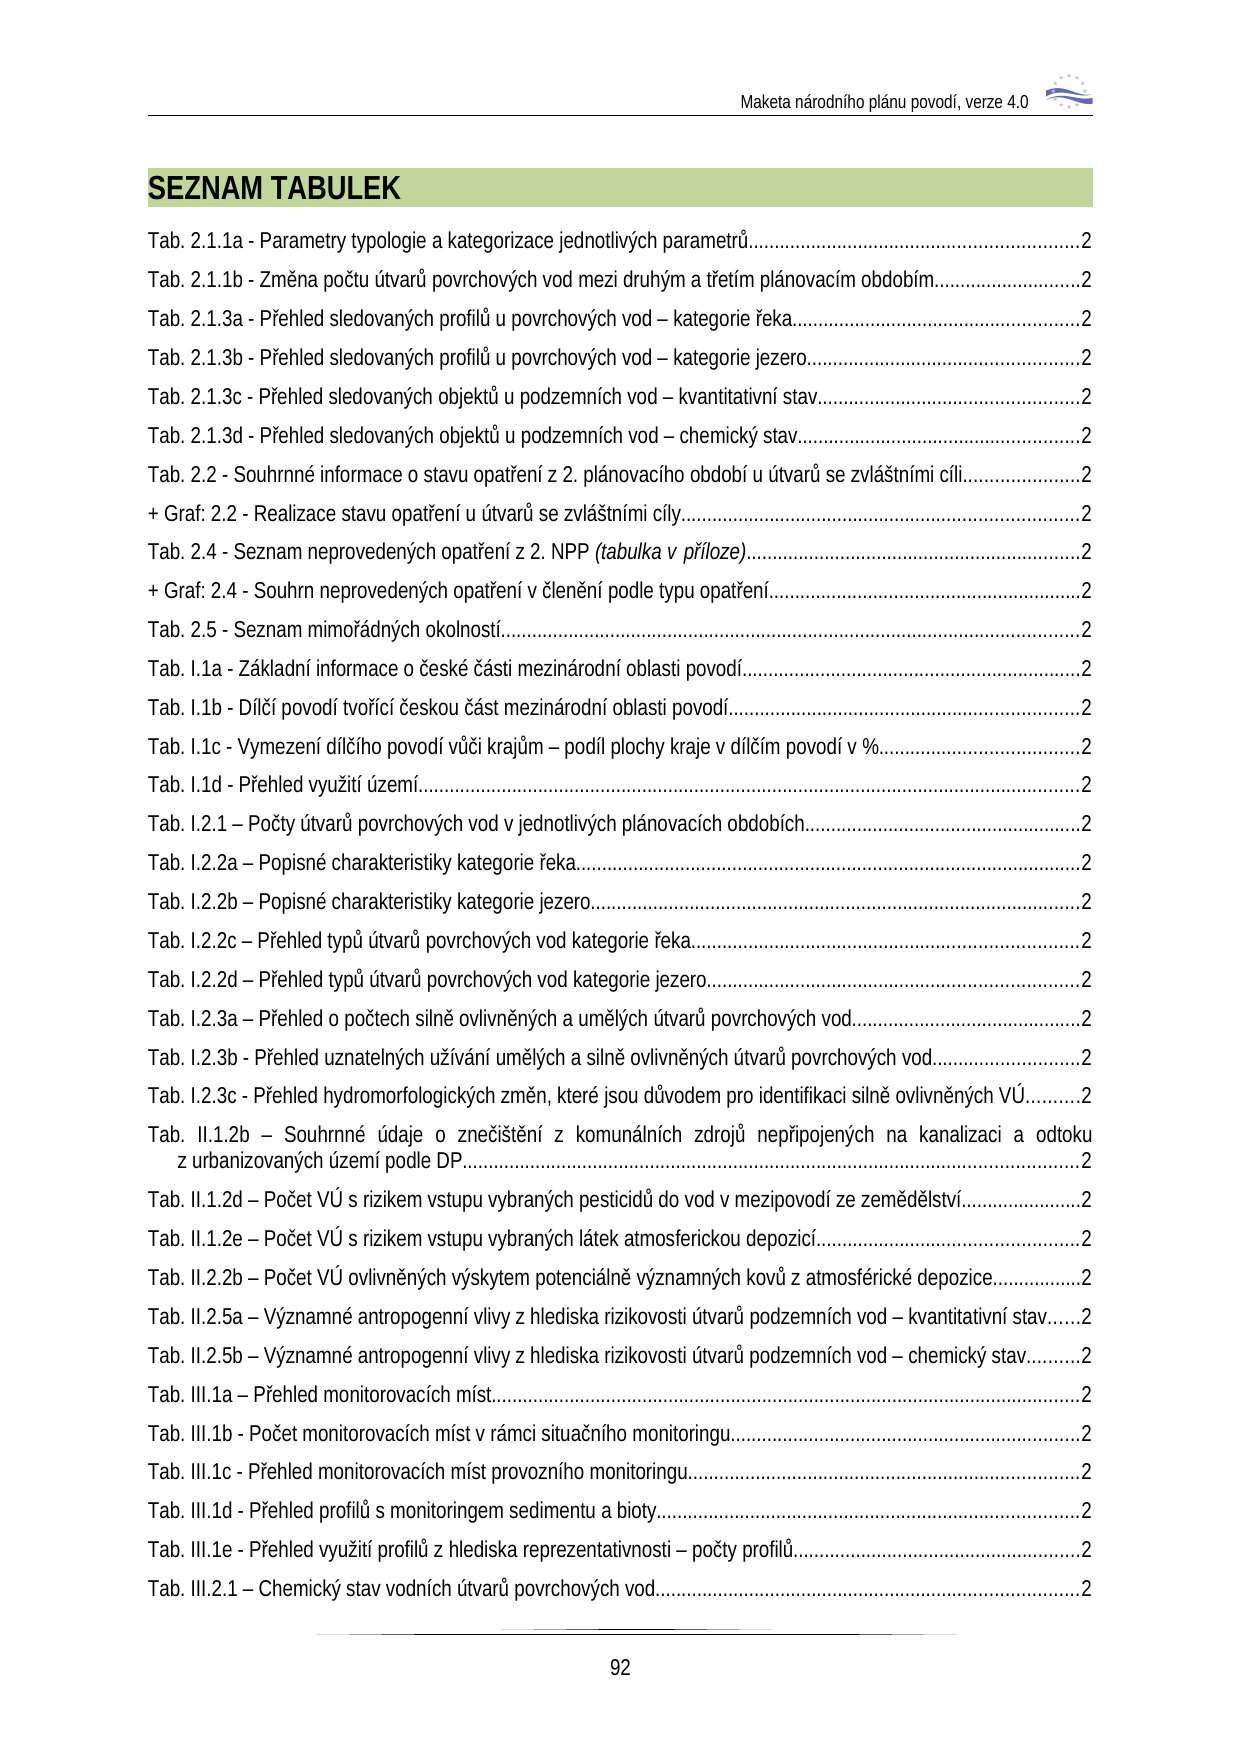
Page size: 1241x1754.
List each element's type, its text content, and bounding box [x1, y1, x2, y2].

text Tab. 2.1.3a - Přehled sledovaných profilů u povrchových vod – kategorie řeka 2 [148, 305, 1093, 332]
text + Graf: 2.4 - Souhrn neprovedených opatření v členění podle typu opatření 2 [148, 577, 1093, 603]
text Tab. II.2.5b – Významné antropogenní vlivy z hlediska rizikovosti útvarů podzemních vod – chemický stav 2 [148, 1342, 1093, 1368]
text Tab. I.2.2b – Popisné charakteristiky kategorie jezero 2 [148, 888, 1093, 914]
text Tab. I.2.2d – Přehled typů útvarů povrchových vod kategorie jezero 2 [148, 966, 1093, 992]
text Tab. II.1.2b – Souhrnné údaje o znečištění z komunálních zdrojů nepřipojených na kanalizaci a odtoku z urbanizovaných území podle DP 2 [148, 1121, 1093, 1174]
text Tab. I.2.3c - Přehled hydromorfologických změn, které jsou důvodem pro identifikaci silně ovlivněných VÚ 2 [148, 1082, 1093, 1109]
text Tab. III.1c - Přehled monitorovacích míst provozního monitoringu 2 [148, 1458, 1093, 1485]
text Seznam tabulek [148, 168, 1093, 207]
text Tab. I.2.2a – Popisné charakteristiky kategorie řeka 2 [148, 849, 1093, 876]
text Tab. II.1.2d – Počet VÚ s rizikem vstupu vybraných pesticidů do vod v mezipovodí ze zemědělství 2 [148, 1186, 1093, 1213]
text Tab. I.1b - Dílčí povodí tvořící českou část mezinárodní oblasti povodí 2 [148, 694, 1093, 720]
text Tab. III.1e - Přehled využití profilů z hlediska reprezentativnosti – počty profilů 2 [148, 1536, 1093, 1562]
text Tab. I.2.2c – Přehled typů útvarů povrchových vod kategorie řeka 2 [148, 927, 1093, 953]
text Tab. I.2.3a – Přehled o počtech silně ovlivněných a umělých útvarů povrchových vod 2 [148, 1004, 1093, 1031]
text Tab. 2.1.3d - Přehled sledovaných objektů u podzemních vod – chemický stav 2 [148, 422, 1093, 448]
text Tab. 2.1.1a - Parametry typologie a kategorizace jednotlivých parametrů 2 [148, 227, 1093, 254]
text Tab. 2.2 - Souhrnné informace o stavu opatření z 2. plánovacího období u útvarů se zvláštními cíli 2 [148, 461, 1093, 487]
text Tab. 2.1.3c - Přehled sledovaných objektů u podzemních vod – kvantitativní stav 2 [148, 383, 1093, 409]
text Tab. 2.1.1b - Změna počtu útvarů povrchových vod mezi druhým a třetím plánovacím obdobím 2 [148, 266, 1093, 293]
text Tab. II.1.2e – Počet VÚ s rizikem vstupu vybraných látek atmosferickou depozicí 2 [148, 1225, 1093, 1252]
text Tab. III.1d - Přehled profilů s monitoringem sedimentu a bioty 2 [148, 1497, 1093, 1523]
text + Graf: 2.2 - Realizace stavu opatření u útvarů se zvláštními cíly 2 [148, 499, 1093, 526]
picture [1045, 73, 1093, 109]
text Tab. II.2.2b – Počet VÚ ovlivněných výskytem potenciálně významných kovů z atmosférické depozice 2 [148, 1264, 1093, 1290]
text Tab. III.1b - Počet monitorovacích míst v rámci situačního monitoringu 2 [148, 1419, 1093, 1446]
text Tab. III.2.1 – Chemický stav vodních útvarů povrchových vod 2 [148, 1575, 1093, 1601]
text Tab. 2.1.3b - Přehled sledovaných profilů u povrchových vod – kategorie jezero 2 [148, 344, 1093, 370]
text Tab. II.2.5a – Významné antropogenní vlivy z hlediska rizikovosti útvarů podzemních vod – kvantitativní stav 2 [148, 1303, 1093, 1329]
text Tab. I.1a - Základní informace o české části mezinárodní oblasti povodí 2 [148, 655, 1093, 681]
text Tab. I.1d - Přehled využití území 2 [148, 771, 1093, 798]
text Tab. 2.5 - Seznam mimořádných okolností 2 [148, 616, 1093, 642]
text Tab. 2.4 - Seznam neprovedených opatření z 2. NPP (tabulka v příloze) 2 [148, 538, 1093, 565]
text Tab. I.1c - Vymezení dílčího povodí vůči krajům – podíl plochy kraje v dílčím povodí v % 2 [148, 733, 1093, 759]
text Tab. I.2.3b - Přehled uznatelných užívání umělých a silně ovlivněných útvarů povrchových vod 2 [148, 1043, 1093, 1070]
text Tab. I.2.1 – Počty útvarů povrchových vod v jednotlivých plánovacích obdobích 2 [148, 810, 1093, 837]
text Tab. III.1a – Přehled monitorovacích míst 2 [148, 1381, 1093, 1407]
